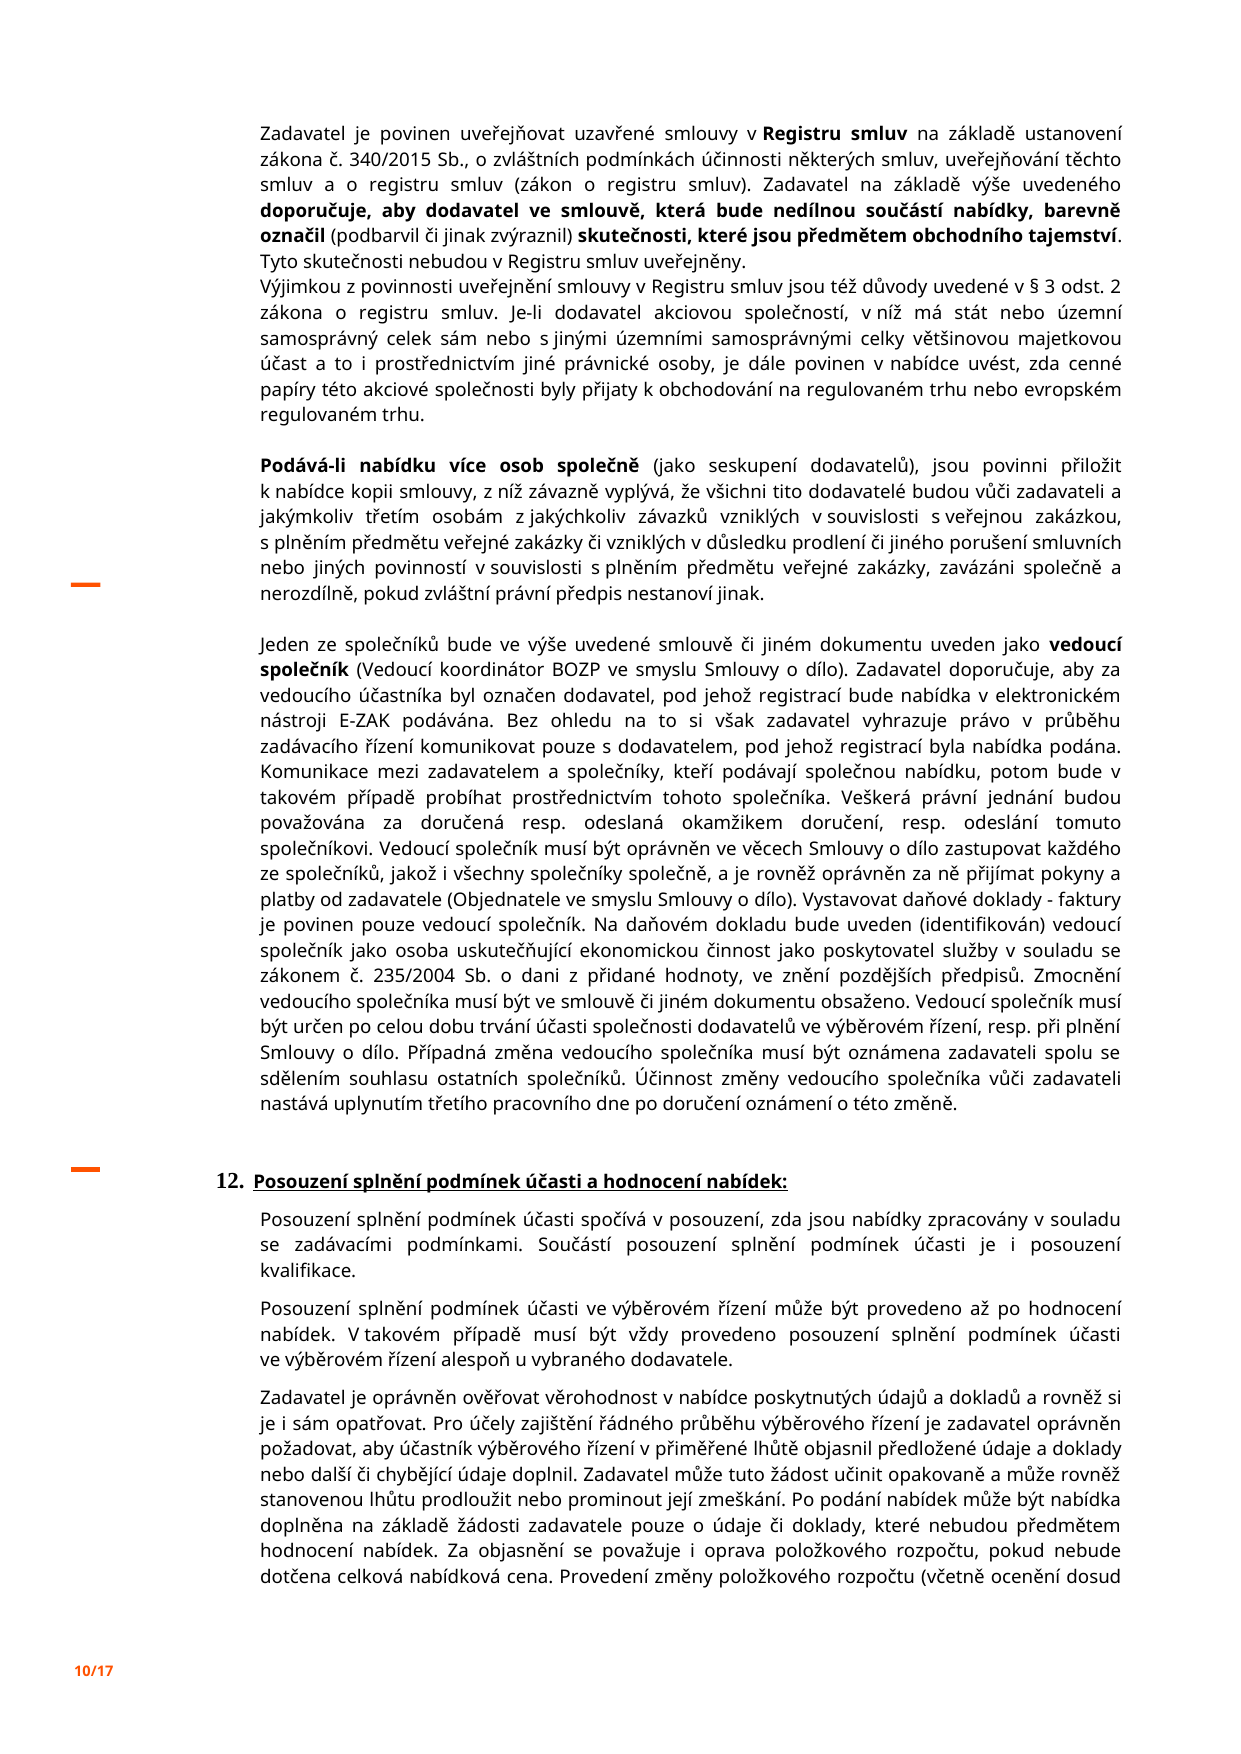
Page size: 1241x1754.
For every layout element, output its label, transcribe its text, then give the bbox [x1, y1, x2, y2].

text Podává-li nabídku více osob společně (jako seskupení dodavatelů), jsou povinni přiložit k nabídce kopii smlouvy, z níž závazně vyplývá, že všichni tito dodavatelé budou vůči zadavateli a jakýmkoliv třetím osobám z jakýchkoliv závazků vzniklých v souvislosti s veřejnou zakázkou, s plněním předmětu veřejné zakázky či vzniklých v důsledku prodlení či jiného porušení smluvních nebo jiných povinností v souvislosti s plněním předmětu veřejné zakázky, zavázáni společně a nerozdílně, pokud zvláštní právní předpis nestanoví jinak. [260, 452, 1122, 606]
text Posouzení splnění podmínek účasti ve výběrovém řízení může být provedeno až po hodnocení nabídek. V takovém případě musí být vždy provedeno posouzení splnění podmínek účasti ve výběrovém řízení alespoň u vybraného dodavatele. [260, 1295, 1122, 1372]
text Zadavatel je povinen uveřejňovat uzavřené smlouvy v Registru smluv na základě ustanovení zákona č. 340/2015 Sb., o zvláštních podmínkách účinnosti některých smluv, uveřejňování těchto smluv a o registru smluv (zákon o registru smluv). Zadavatel na základě výše uvedeného doporučuje, aby dodavatel ve smlouvě, která bude nedílnou součástí nabídky, barevně označil (podbarvil či jinak zvýraznil) skutečnosti, které jsou předmětem obchodního tajemství. Tyto skutečnosti nebudou v Registru smluv uveřejněny. [260, 121, 1122, 274]
list Posouzení splnění podmínek účasti a hodnocení nabídek: [216, 1167, 1122, 1194]
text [260, 1384, 1122, 1588]
text Jeden ze společníků bude ve výše uvedené smlouvě či jiném dokumentu uveden jako vedoucí společník (Vedoucí koordinátor BOZP ve smyslu Smlouvy o dílo). Zadavatel doporučuje, aby za vedoucího účastníka byl označen dodavatel, pod jehož registrací bude nabídka v elektronickém nástroji E-ZAK podávána. Bez ohledu na to si však zadavatel vyhrazuje právo v průběhu zadávacího řízení komunikovat pouze s dodavatelem, pod jehož registrací byla nabídka podána. Komunikace mezi zadavatelem a společníky, kteří podávají společnou nabídku, potom bude v takovém případě probíhat prostřednictvím tohoto společníka. Veškerá právní jednání budou považována za doručená resp. odeslaná okamžikem doručení, resp. odeslání tomuto společníkovi. Vedoucí společník musí být oprávněn ve věcech Smlouvy o dílo zastupovat každého ze společníků, jakož i všechny společníky společně, a je rovněž oprávněn za ně přijímat pokyny a platby od zadavatele (Objednatele ve smyslu Smlouvy o dílo). Vystavovat daňové doklady - faktury je povinen pouze vedoucí společník. Na daňovém dokladu bude uveden (identifikován) vedoucí společník jako osoba uskutečňující ekonomickou činnost jako poskytovatel služby v souladu se zákonem č. 235/2004 Sb. o dani z přidané hodnoty, ve znění pozdějších předpisů. Zmocnění vedoucího společníka musí být ve smlouvě či jiném dokumentu obsaženo. Vedoucí společník musí být určen po celou dobu trvání účasti společnosti dodavatelů ve výběrovém řízení, resp. při plnění Smlouvy o dílo. Případná změna vedoucího společníka musí být oznámena zadavateli spolu se sdělením souhlasu ostatních společníků. Účinnost změny vedoucího společníka vůči zadavateli nastává uplynutím třetího pracovního dne po doručení oznámení o této změně. [260, 631, 1122, 1116]
text Výjimkou z povinnosti uveřejnění smlouvy v Registru smluv jsou též důvody uvedené v § 3 odst. 2 zákona o registru smluv. Je-li dodavatel akciovou společností, v níž má stát nebo územní samosprávný celek sám nebo s jinými územními samosprávnými celky většinovou majetkovou účast a to i prostřednictvím jiné právnické osoby, je dále povinen v nabídce uvést, zda cenné papíry této akciové společnosti byly přijaty k obchodování na regulovaném trhu nebo evropském regulovaném trhu. [260, 274, 1122, 427]
text Posouzení splnění podmínek účasti spočívá v posouzení, zda jsou nabídky zpracovány v souladu se zadávacími podmínkami. Součástí posouzení splnění podmínek účasti je i posouzení kvalifikace. [260, 1206, 1122, 1283]
